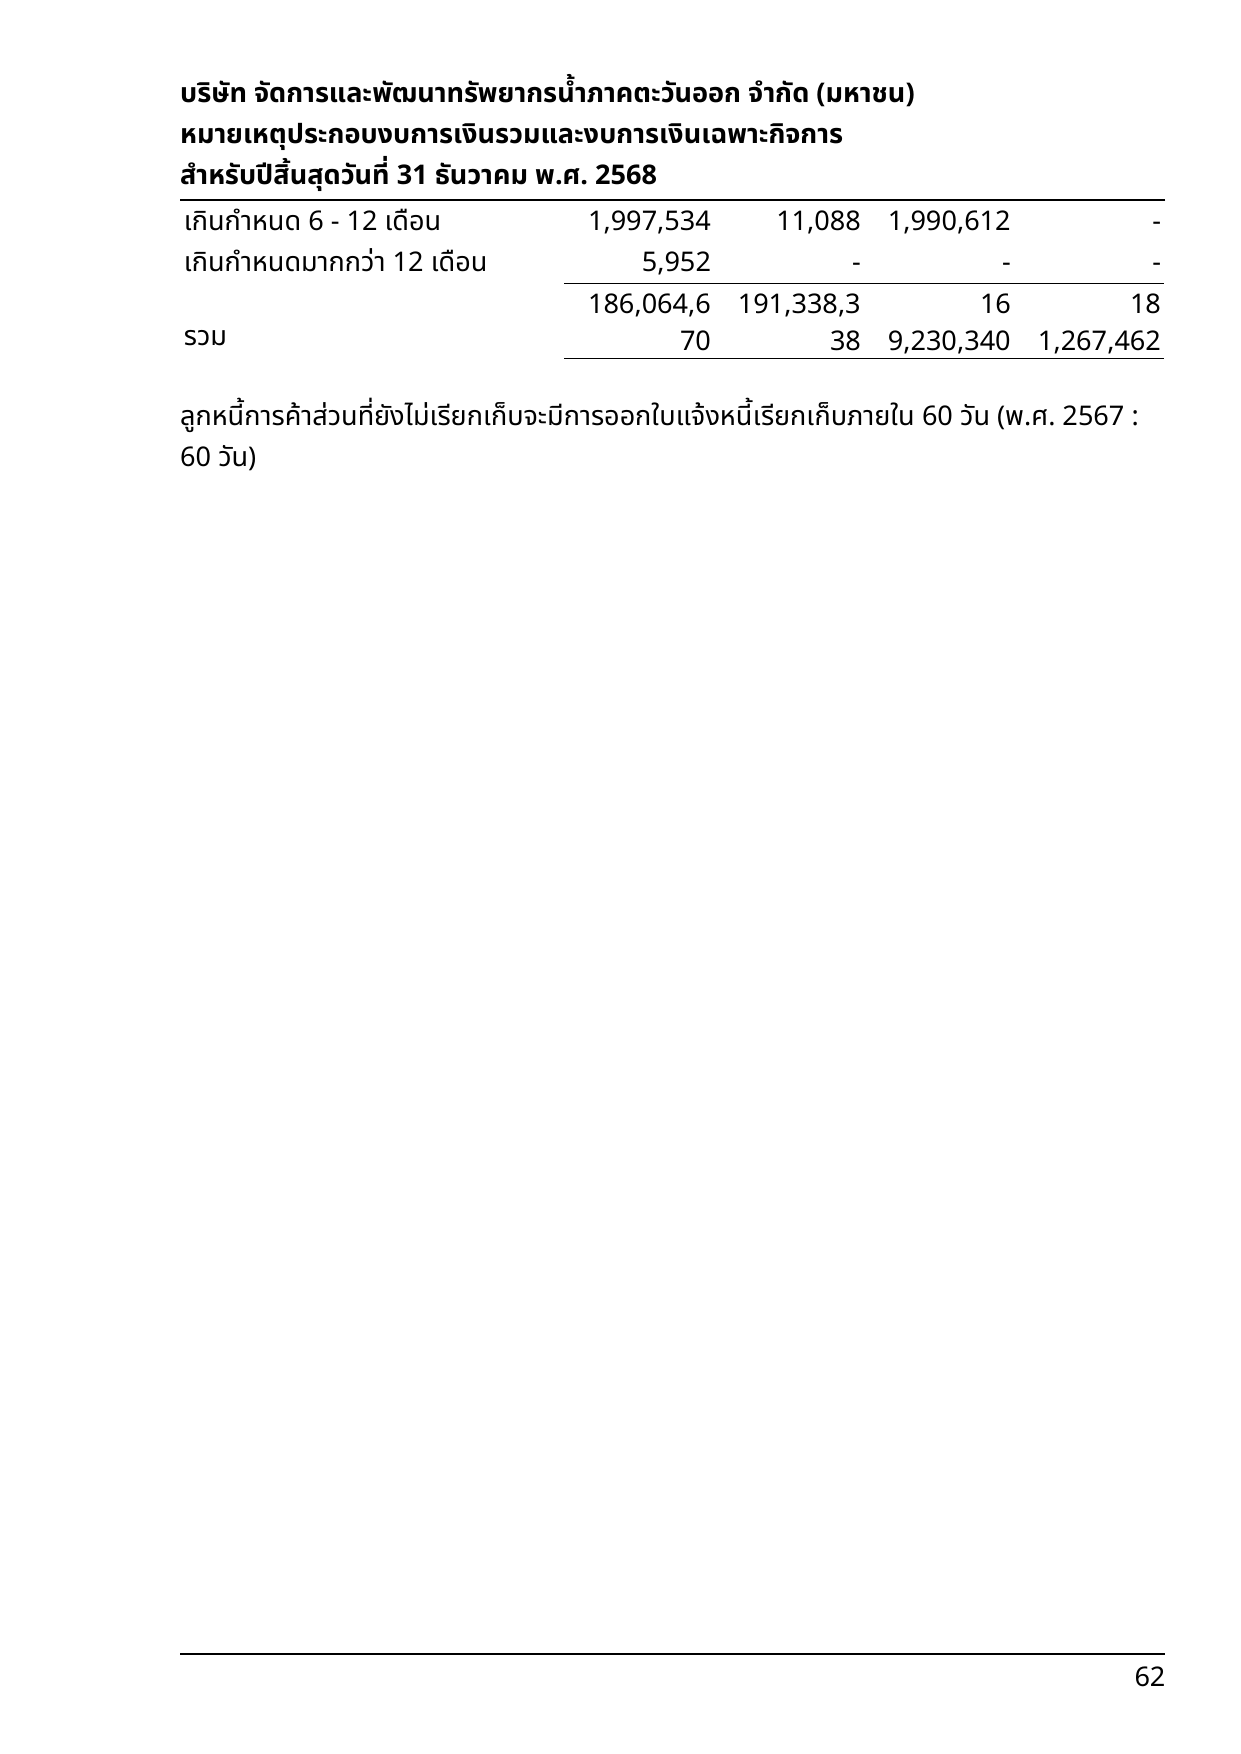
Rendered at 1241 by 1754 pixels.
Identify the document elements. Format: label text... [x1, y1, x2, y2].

table_cell รวม [180, 283, 564, 358]
table_cell เกินกำหนดมากกว่า 12 เดือน [180, 242, 564, 283]
table_cell - [864, 242, 1014, 283]
table_cell 169,230,340 [864, 284, 1014, 358]
table_cell 11,088 [714, 201, 864, 242]
table_cell 5,952 [564, 242, 714, 283]
table_cell 181,267,462 [1014, 284, 1164, 358]
table_cell - [1014, 242, 1164, 283]
table_cell เกินกำหนด 6 - 12 เดือน [180, 201, 564, 242]
table_cell - [1014, 201, 1164, 242]
table_cell 186,064,670 [564, 284, 714, 358]
table_cell - [714, 242, 864, 283]
text ลูกหนี้การค้าส่วนที่ยังไม่เรียกเก็บจะมีการออกใบแจ้งหนี้เรียกเก็บภายใน 60 วัน (พ.ศ. 2567 : 60 วัน) [180, 396, 1165, 478]
table_cell 1,990,612 [864, 201, 1014, 242]
table_cell 1,997,534 [564, 201, 714, 242]
table_cell 191,338,338 [714, 284, 864, 358]
